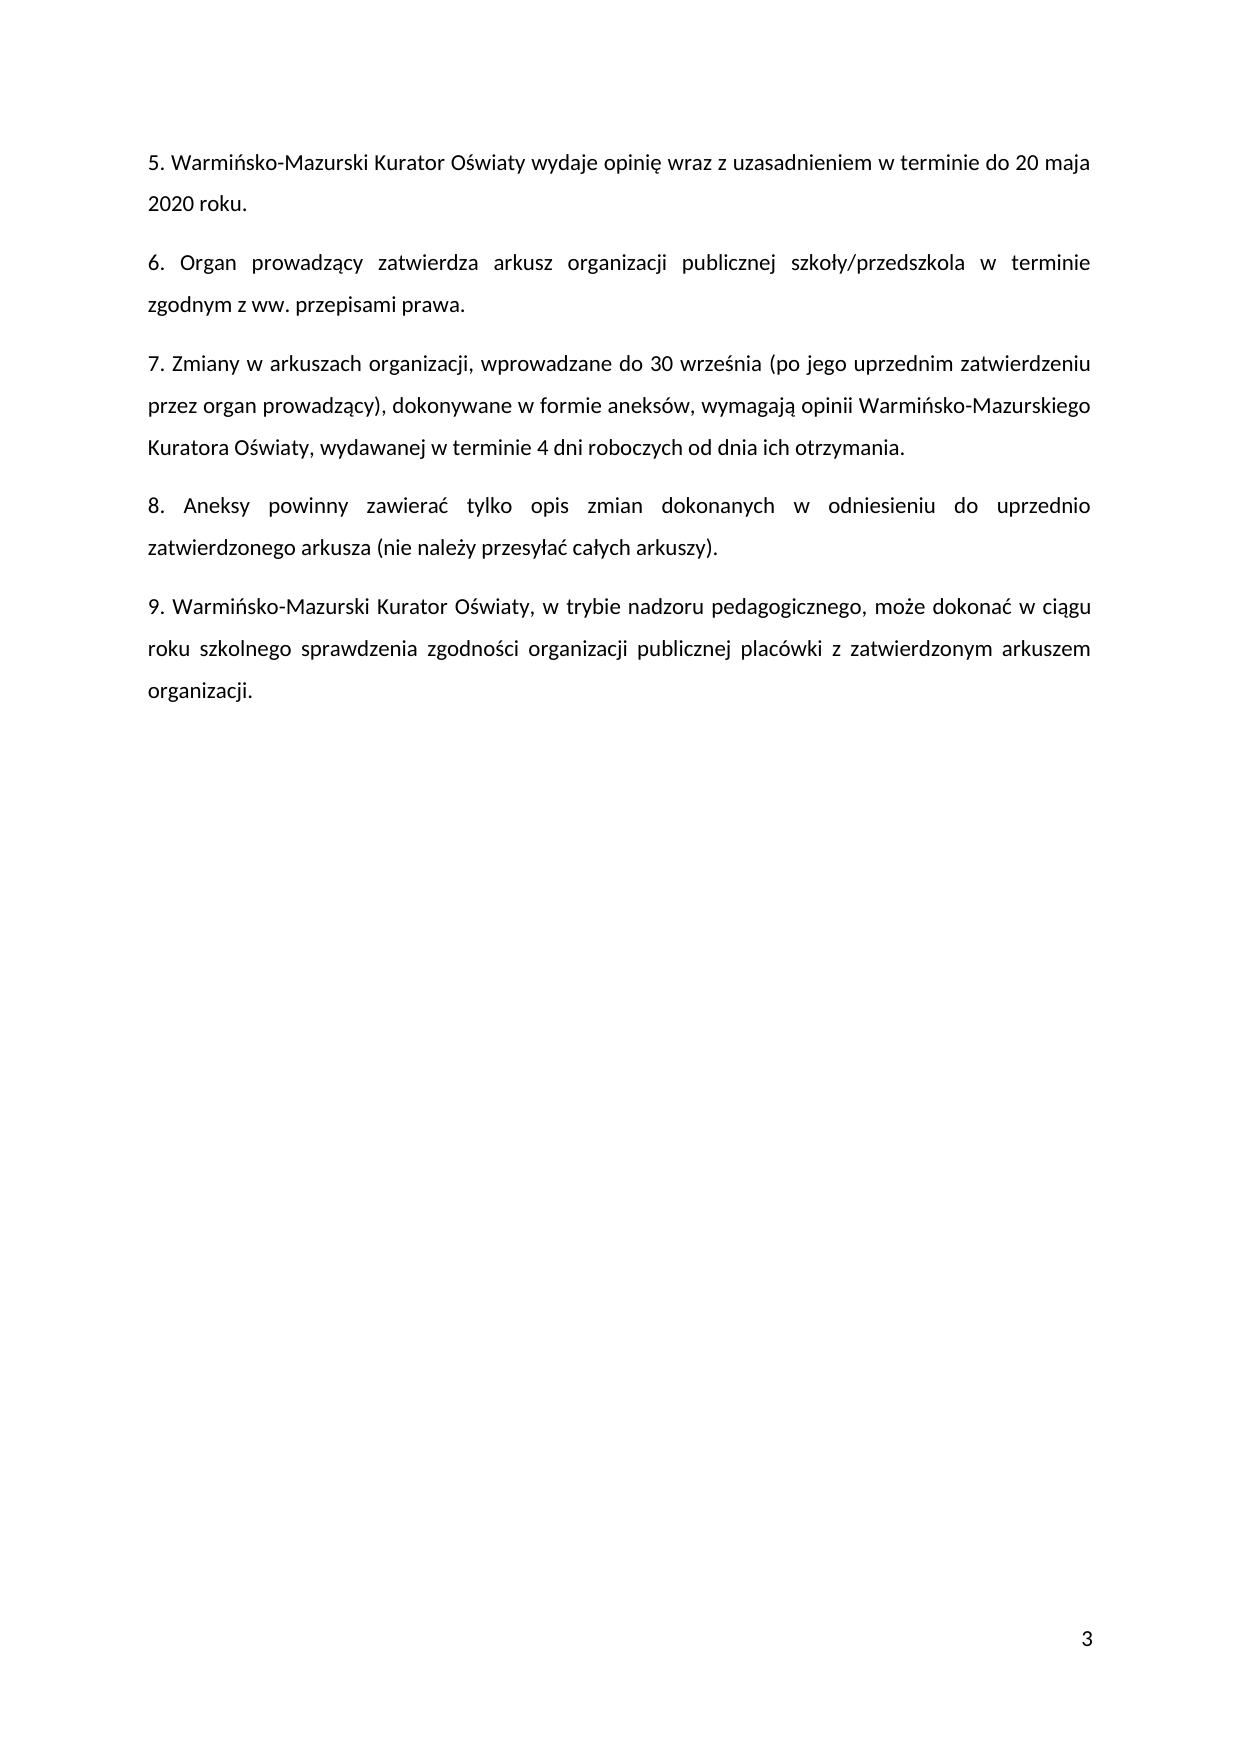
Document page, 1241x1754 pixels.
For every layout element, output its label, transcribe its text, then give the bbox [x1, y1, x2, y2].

text 8. Aneksy powinny zawierać tylko opis zmian dokonanych w odniesieniu do uprzednio zatwierdzonego arkusza (nie należy przesyłać całych arkuszy). [148, 491, 1093, 561]
text 6. Organ prowadzący zatwierdza arkusz organizacji publicznej szkoły/przedszkola w terminie zgodnym z ww. przepisami prawa. [148, 248, 1093, 318]
text 5. Warmińsko-Mazurski Kurator Oświaty wydaje opinię wraz z uzasadnieniem w terminie do 20 maja 2020 roku. [148, 148, 1093, 218]
text 7. Zmiany w arkuszach organizacji, wprowadzane do 30 września (po jego uprzednim zatwierdzeniu przez organ prowadzący), dokonywane w formie aneksów, wymagają opinii Warmińsko-Mazurskiego Kuratora Oświaty, wydawanej w terminie 4 dni roboczych od dnia ich otrzymania. [148, 349, 1093, 461]
text 9. Warmińsko-Mazurski Kurator Oświaty, w trybie nadzoru pedagogicznego, może dokonać w ciągu roku szkolnego sprawdzenia zgodności organizacji publicznej placówki z zatwierdzonym arkuszem organizacji. [148, 592, 1093, 704]
